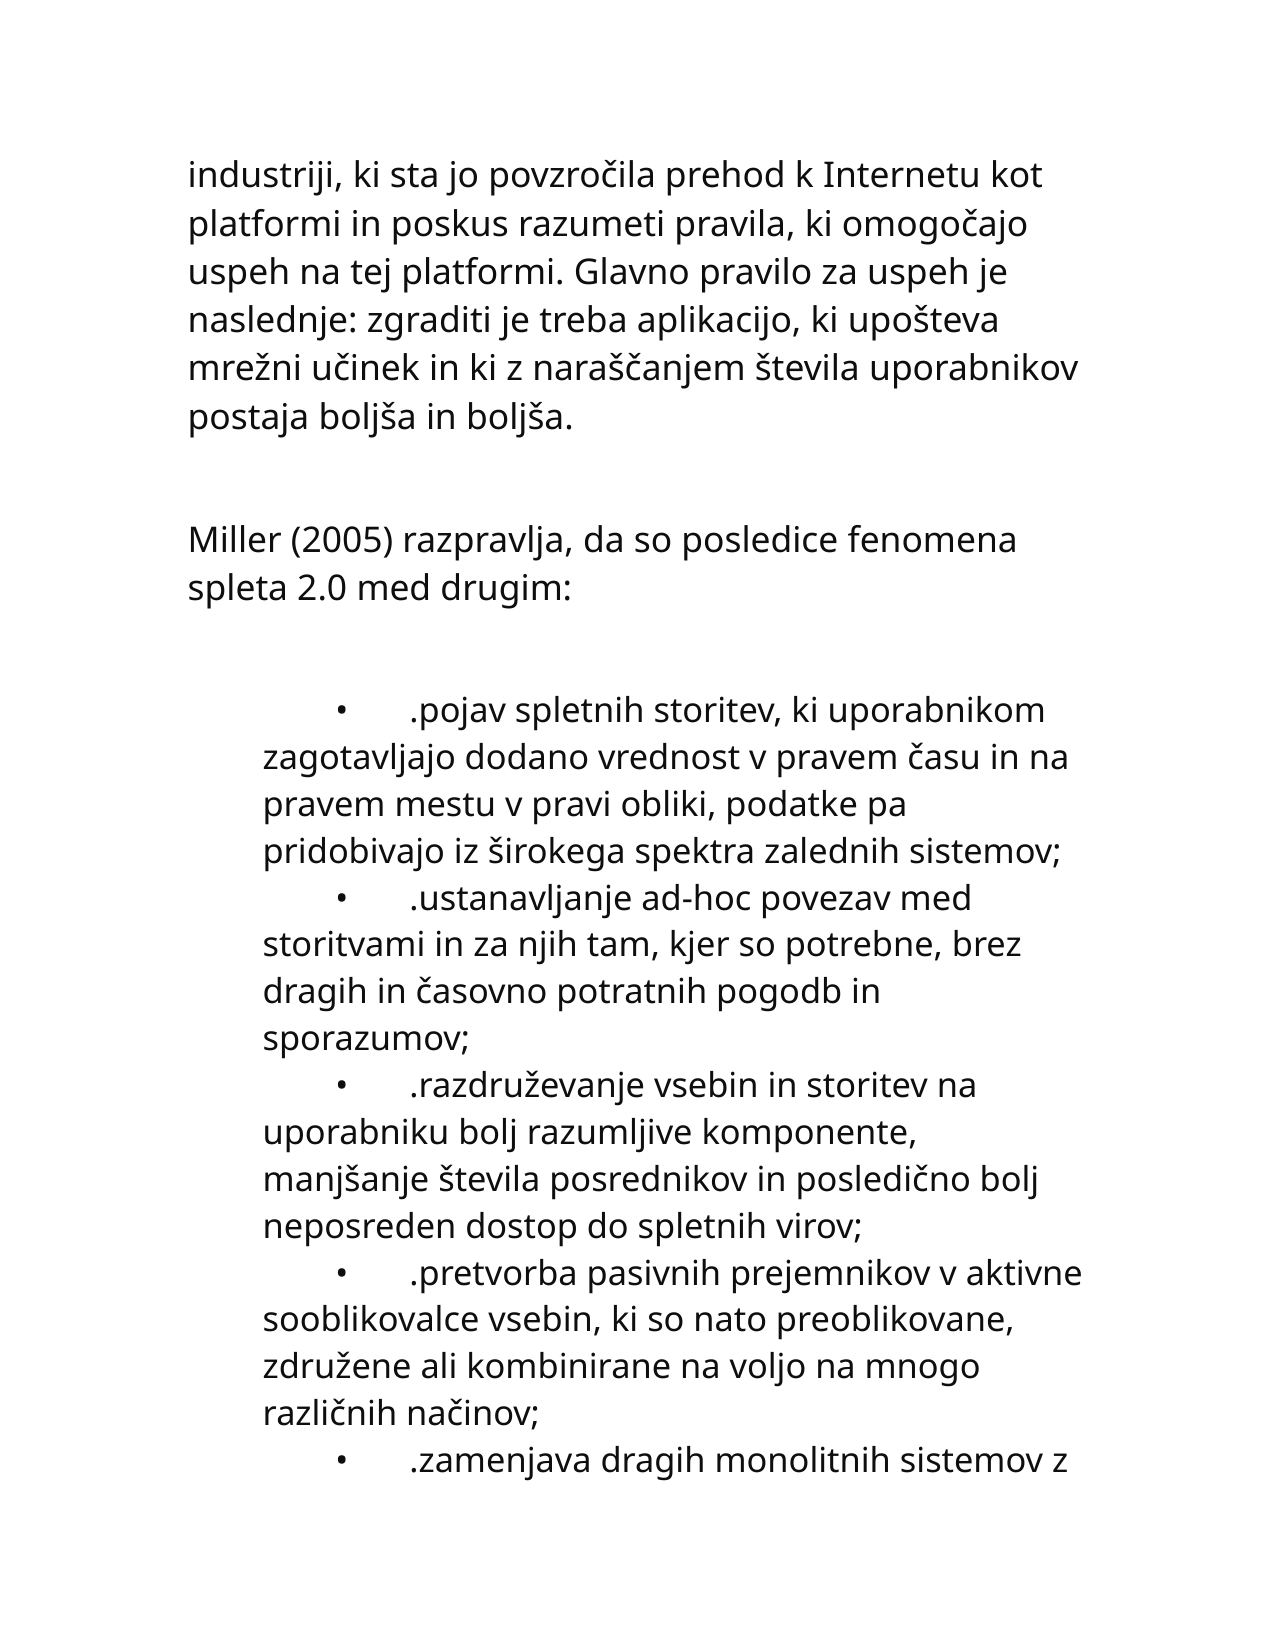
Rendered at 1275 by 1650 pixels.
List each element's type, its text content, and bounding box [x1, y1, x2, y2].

text • .ustanavljanje ad-hoc povezav med storitvami in za njih tam, kjer so potrebne, brez dragih in časovno potratnih pogodb in sporazumov; [262, 952, 1087, 1139]
text Miller (2005) razpravlja, da so posledice fenomena spleta 2.0 med drugim: [187, 592, 1087, 688]
text Splet 2.0 je poslovna revolucija v računalniški industriji, ki sta jo povzročila prehod k Internetu kot platformi in poskus razumeti pravila, ki omogočajo uspeh na tej platformi. Glavno pravilo za uspeh je naslednje: zgraditi je treba aplikacijo, ki upošteva mrežni učinek in ki z naraščanjem števila uporabnikov postaja boljša in boljša. [187, 179, 1087, 516]
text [262, 1327, 1087, 1420]
text • .pojav spletnih storitev, ki uporabnikom zagotavljajo dodano vrednost v pravem času in na pravem mestu v pravi obliki, podatke pa pridobivajo iz širokega spektra zalednih sistemov; [262, 764, 1087, 952]
text • .razdruževanje vsebin in storitev na uporabniku bolj razumljive komponente, manjšanje števila posrednikov in posledično bolj neposreden dostop do spletnih virov; [262, 1139, 1087, 1327]
